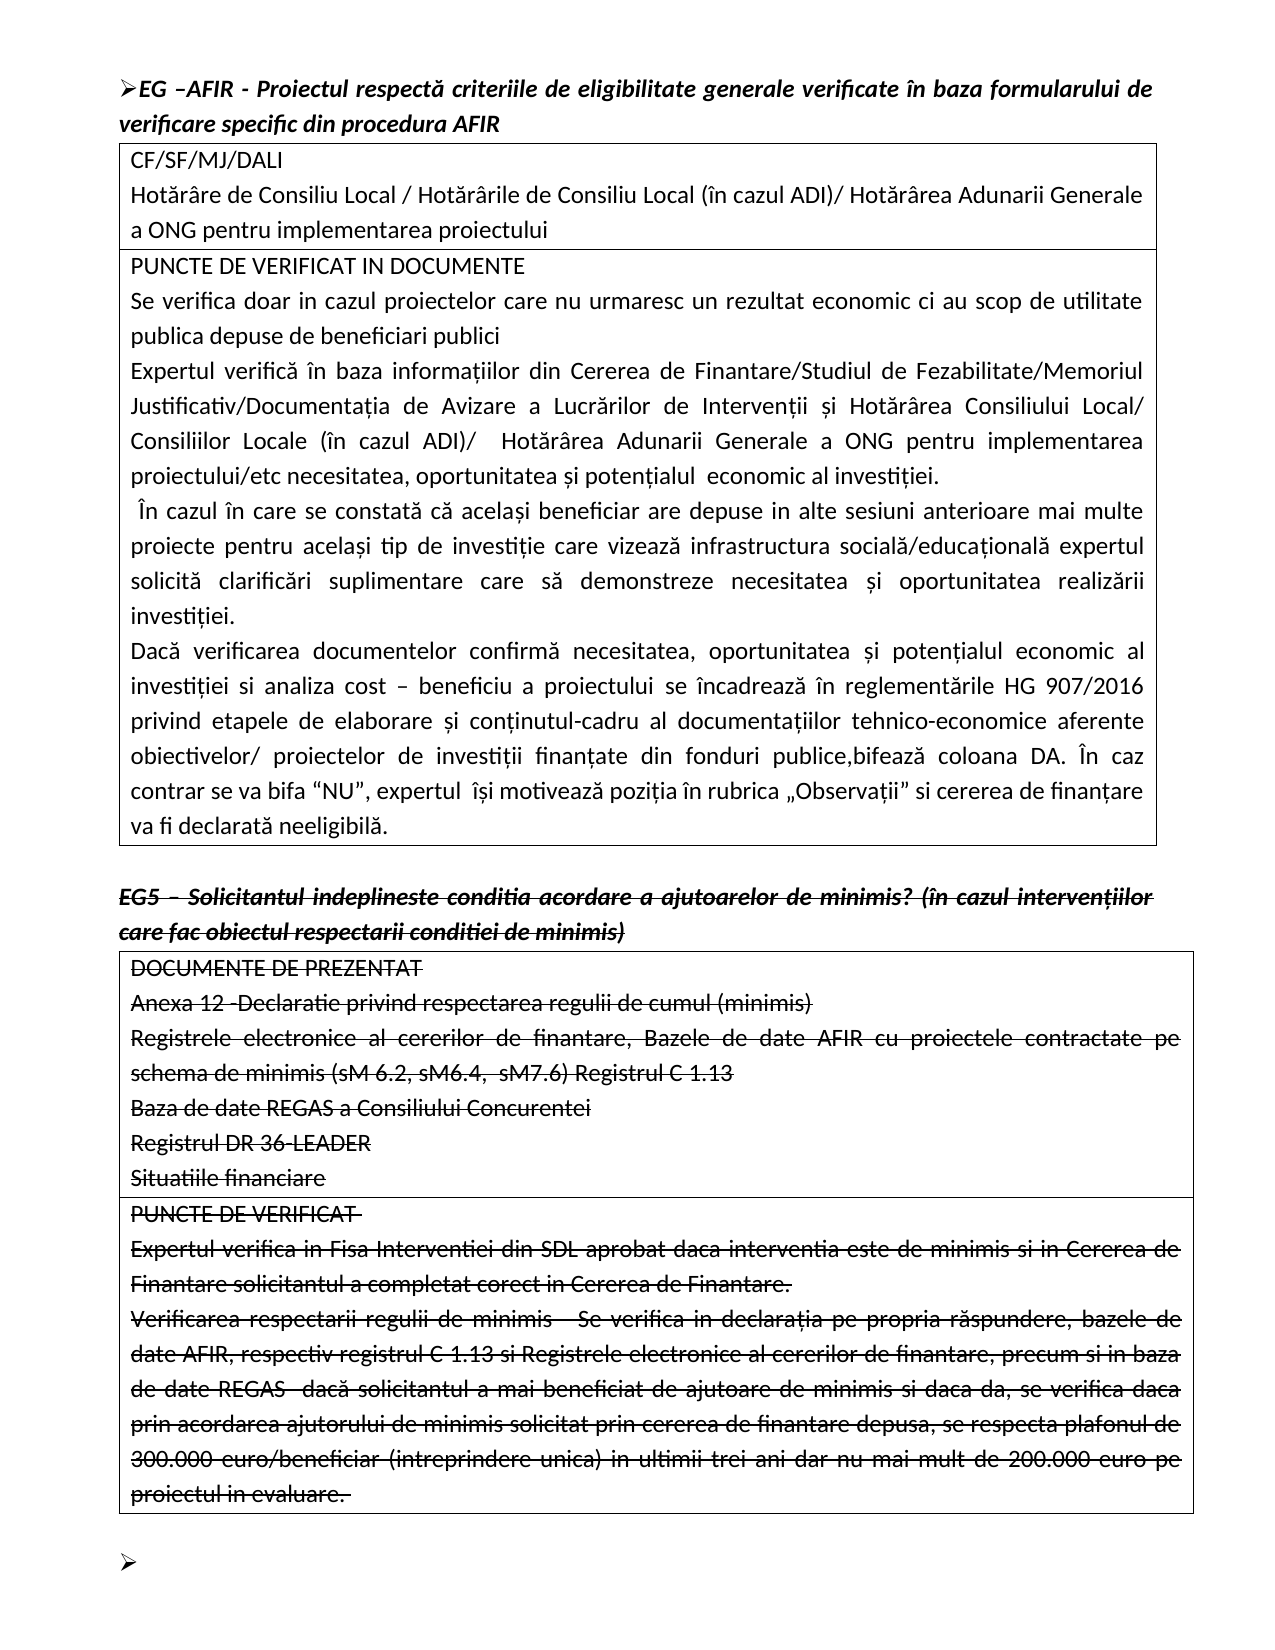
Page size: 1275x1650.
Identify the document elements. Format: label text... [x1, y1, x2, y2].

table_cell PUNCTE DE VERIFICAT IN DOCUMENTE Se verifica doar in cazul proiectelor care nu urmaresc un rezultat economic ci au scop de utilitate publica depuse de beneficiari publici Expertul verifică în baza informaţiilor din Cererea de Finantare/Studiul de Fezabilitate/Memoriul Justificativ/Documentația de Avizare a Lucrărilor de Intervenții și Hotărârea Consiliului Local/ Consiliilor Locale (în cazul ADI)/ Hotărârea Adunarii Generale a ONG pentru implementarea proiectului/etc necesitatea, oportunitatea și potențialul economic al investiției. În cazul în care se constată că același beneficiar are depuse in alte sesiuni anterioare mai multe proiecte pentru același tip de investiție care vizează infrastructura socială/educațională expertul solicită clarificări suplimentare care să demonstreze necesitatea și oportunitatea realizării investiției. Dacă verificarea documentelor confirmă necesitatea, oportunitatea și potențialul economic al investiției si analiza cost – beneficiu a proiectului se încadrează în reglementările HG 907/2016 privind etapele de elaborare și conţinutul-cadru al documentațiilor tehnico-economice aferente obiectivelor/ proiectelor de investiții finanțate din fonduri publice,bifează coloana DA. În caz contrar se va bifa “NU”, expertul îşi motivează poziţia în rubrica „Observaţii” si cererea de finanţare va fi declarată neeligibilă. [120, 250, 1156, 845]
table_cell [120, 1198, 1193, 1513]
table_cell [120, 144, 1156, 249]
list EG5 – Solicitantul indeplineste conditia acordare a ajutoarelor de minimis? (în cazul intervențiilor care fac obiectul respectarii conditiei de minimis) [118, 881, 1156, 947]
table_header DOCUMENTE DE PREZENTAT Anexa 12 -Declaratie privind respectarea regulii de cumul (minimis) Registrele electronice al cererilor de finantare, Bazele de date AFIR cu proiectele contractate pe schema de minimis (sM 6.2, sM6.4, sM7.6) Registrul C 1.13 Baza de date REGAS a Consiliului Concurentei Registrul DR 36-LEADER Situatiile financiare [120, 952, 1193, 1197]
